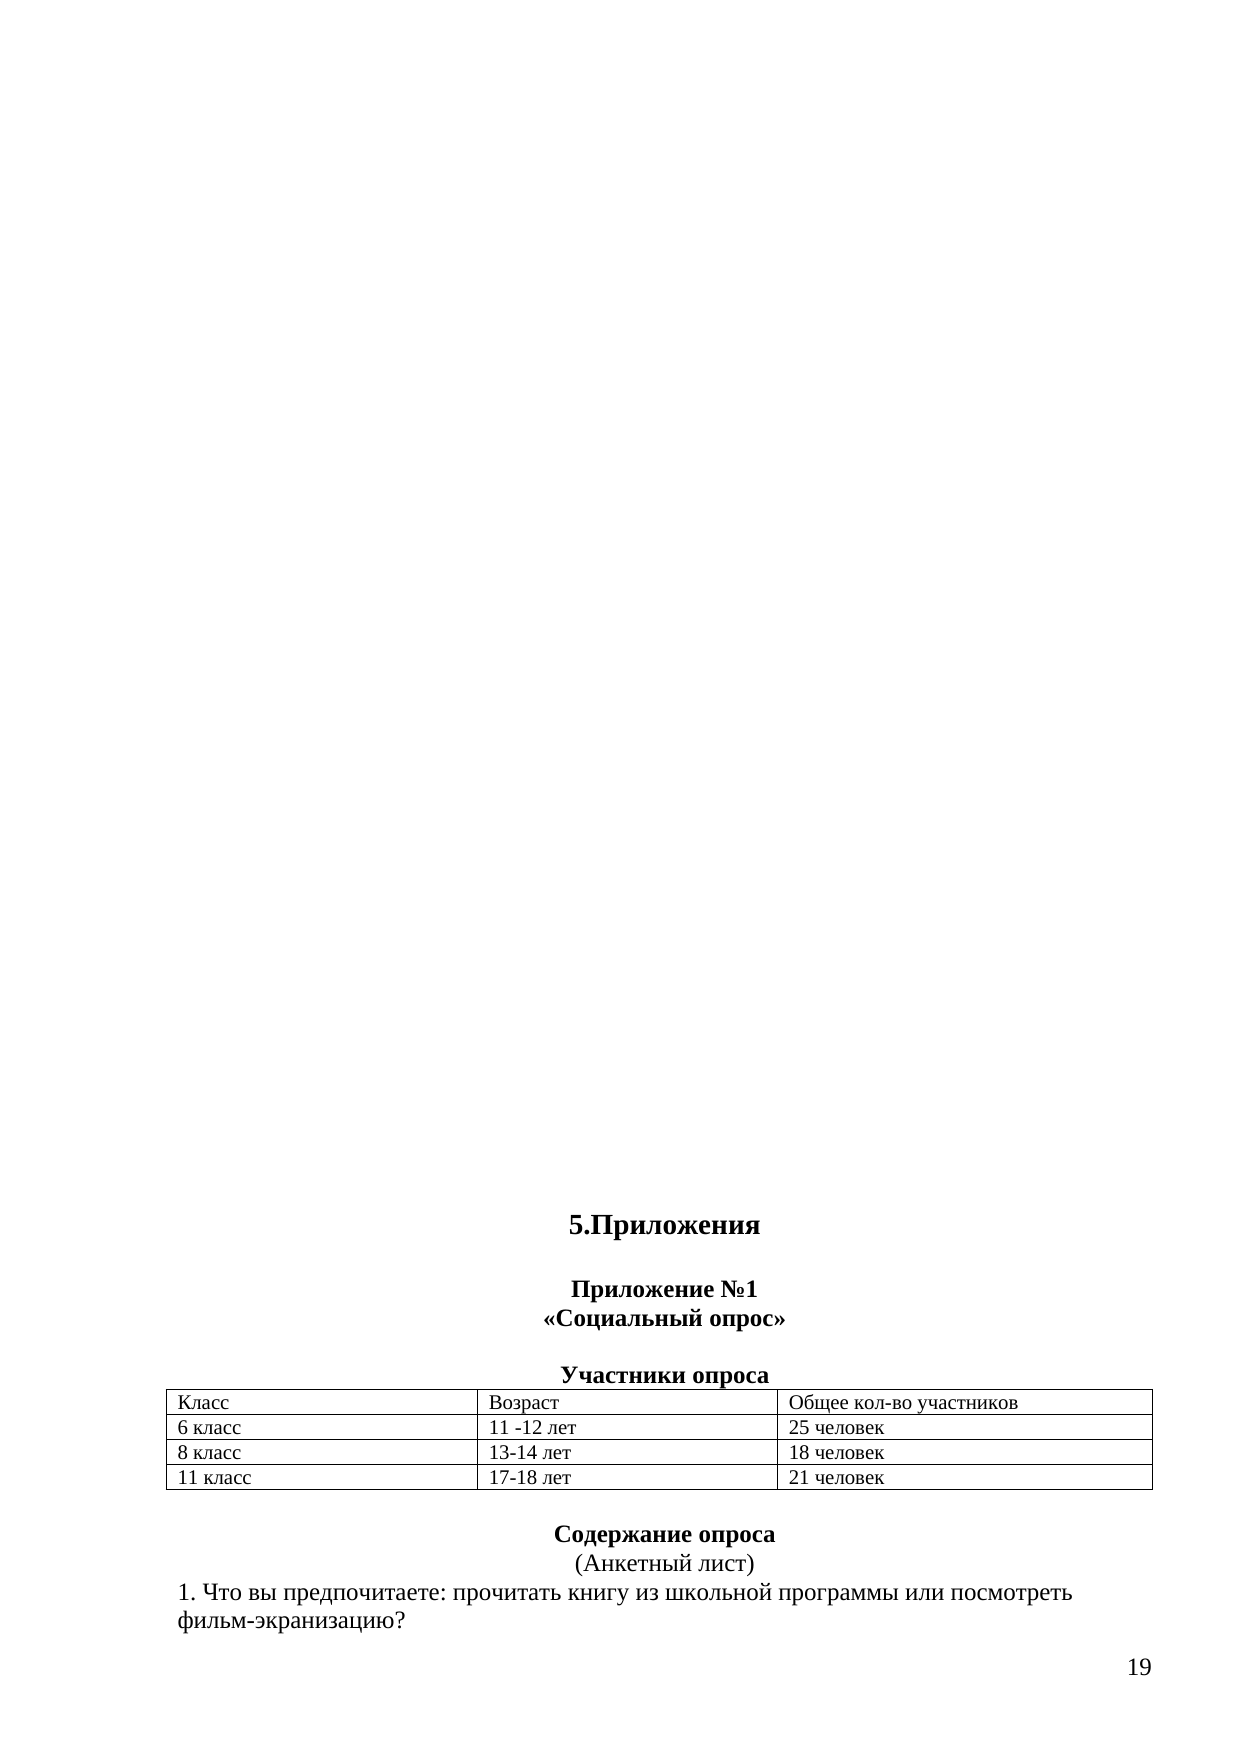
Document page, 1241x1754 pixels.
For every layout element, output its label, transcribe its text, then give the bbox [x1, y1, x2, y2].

text (Анкетный лист) [177, 1548, 1152, 1577]
table_cell 18 человек [778, 1440, 1152, 1464]
table_cell 6 класс [167, 1415, 477, 1439]
table_cell 17-18 лет [478, 1465, 777, 1489]
table_header Класс [167, 1390, 477, 1414]
text 5.Приложения [177, 1207, 1152, 1240]
table_header Возраст [478, 1390, 777, 1414]
table_cell 8 класс [167, 1440, 477, 1464]
text Содержание опроса [177, 1519, 1152, 1548]
table_cell 11 класс [167, 1465, 477, 1489]
table_cell 25 человек [778, 1415, 1152, 1439]
table_cell 13-14 лет [478, 1440, 777, 1464]
text Участники опроса [177, 1360, 1152, 1389]
table_header Общее кол-во участников [778, 1390, 1152, 1414]
text «Социальный опрос» [177, 1303, 1152, 1331]
text Приложение №1 [177, 1274, 1152, 1303]
table_cell 21 человек [778, 1465, 1152, 1489]
text 1. Что вы предпочитаете: прочитать книгу из школьной программы или посмотреть фильм-экранизацию? [177, 1577, 1152, 1634]
table_cell 11 -12 лет [478, 1415, 777, 1439]
